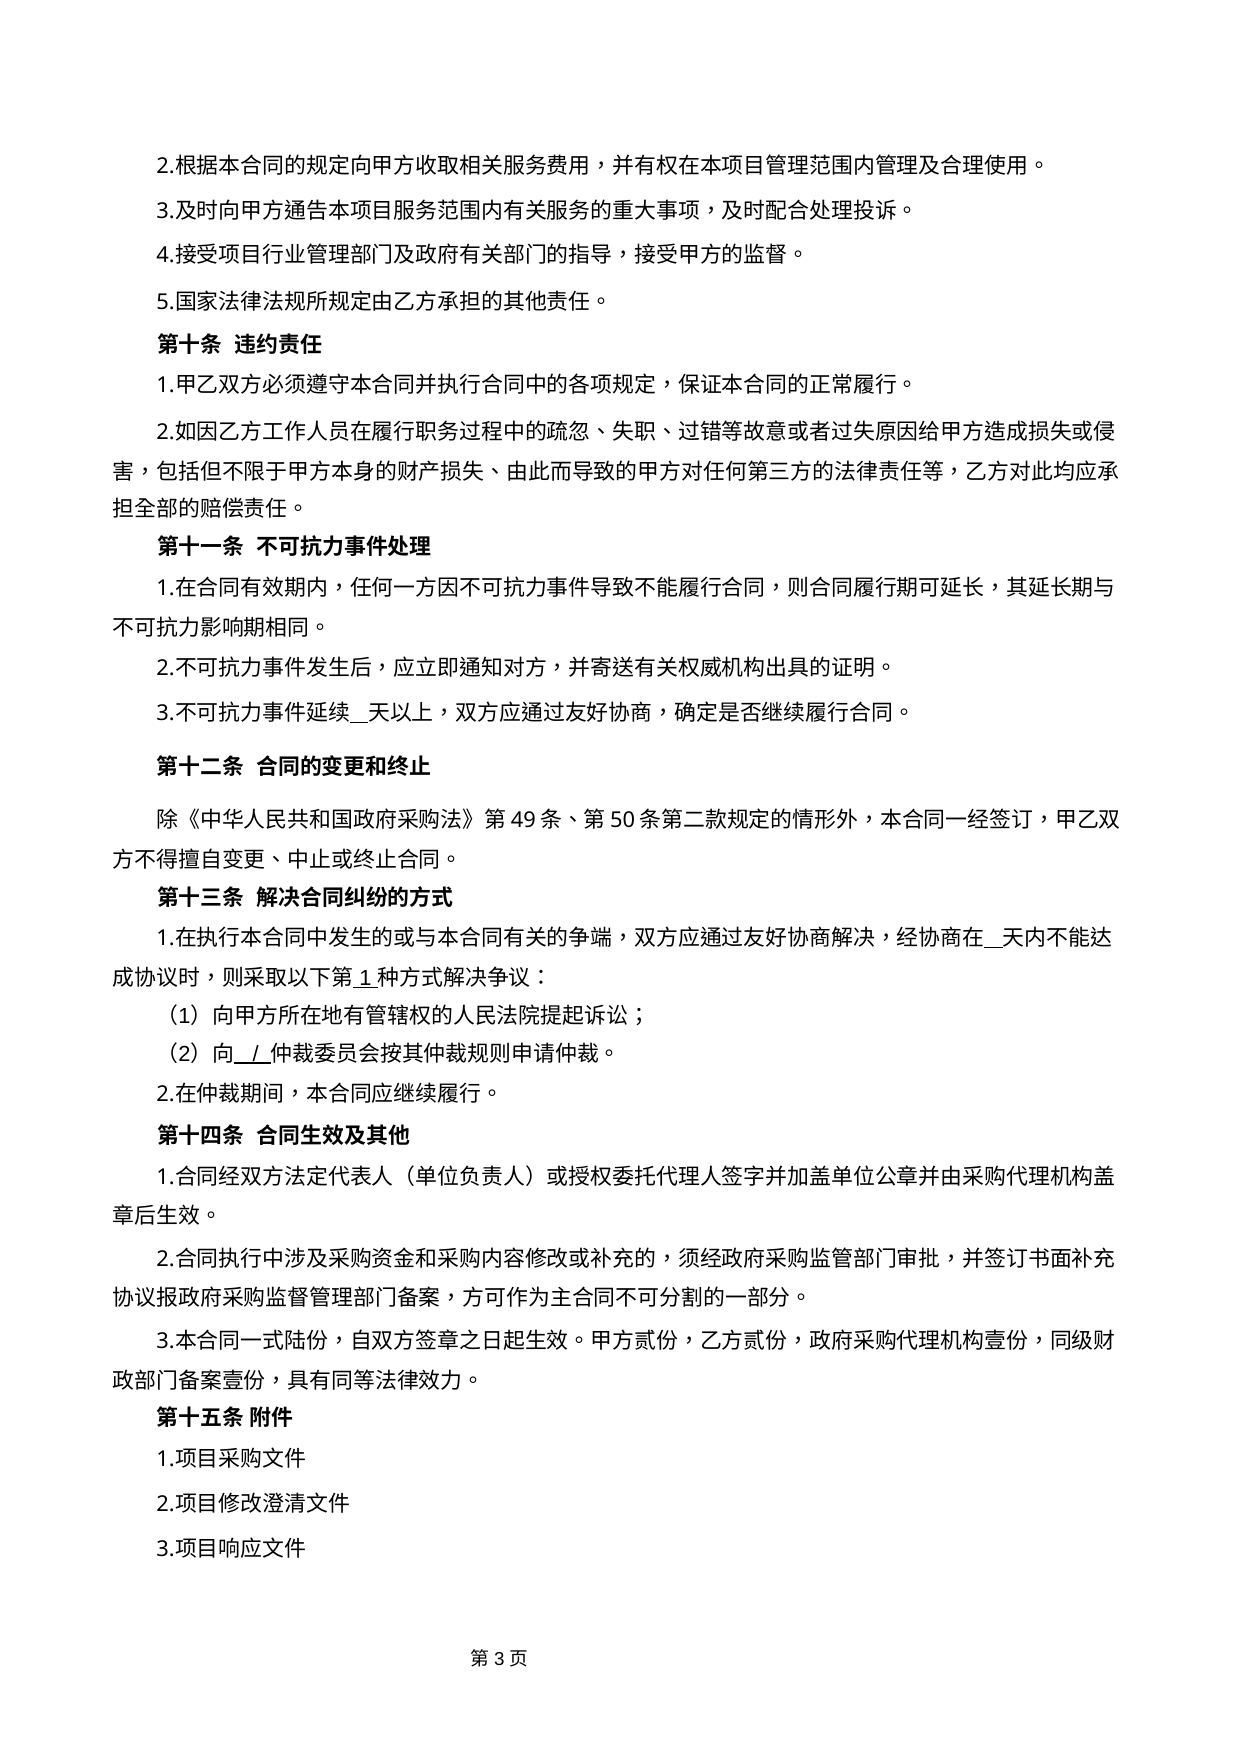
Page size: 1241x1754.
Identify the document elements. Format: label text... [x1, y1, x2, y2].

text 2.如因乙方工作人员在履行职务过程中的疏忽、失职、过错等故意或者过失原因给甲方造成损失或侵害，包括但不限于甲方本身的财产损失、由此而导致的甲方对任何第三方的法律责任等，乙方对此均应承担全部的赔偿责任。 [112, 414, 1128, 522]
text 第十四条 合同生效及其他 [157, 1123, 1128, 1148]
text 第十一条 不可抗力事件处理 [157, 534, 1128, 559]
list 3.项目响应文件 [112, 1532, 1128, 1562]
text 第十条 违约责任 [157, 332, 1128, 357]
text 3.及时向甲方通告本项目服务范围内有关服务的重大事项，及时配合处理投诉。 [112, 195, 1128, 224]
list 3.本合同一式陆份，自双方签章之日起生效。甲方贰份，乙方贰份，政府采购代理机构壹份，同级财政部门备案壹份，具有同等法律效力。 [112, 1323, 1128, 1393]
text 5.国家法律法规所规定由乙方承担的其他责任。 [112, 284, 1128, 316]
text （1）向甲方所在地有管辖权的人民法院提起诉讼； [112, 1003, 1128, 1028]
text 2.根据本合同的规定向甲方收取相关服务费用，并有权在本项目管理范围内管理及合理使用。 [112, 150, 1128, 180]
text 除《中华人民共和国政府采购法》第49条、第50条第二款规定的情形外，本合同一经签订，甲乙双方不得擅自变更、中止或终止合同。 [112, 804, 1128, 872]
text 第十三条 解决合同纠纷的方式 [157, 884, 1128, 910]
text 1.在执行本合同中发生的或与本合同有关的争端，双方应通过友好协商解决，经协商在 天内不能达成协议时，则采取以下第 1 种方式解决争议： [112, 922, 1128, 990]
text 3.不可抗力事件延续 天以上，双方应通过友好协商，确定是否继续履行合同。 [112, 697, 1128, 727]
list 2.合同执行中涉及采购资金和采购内容修改或补充的，须经政府采购监管部门审批，并签订书面补充协议报政府采购监督管理部门备案，方可作为主合同不可分割的一部分。 [112, 1241, 1128, 1311]
text （2）向 / 仲裁委员会按其仲裁规则申请仲裁。 [112, 1040, 1128, 1066]
list 第十五条 附件 [112, 1405, 1128, 1431]
list 1.合同经双方法定代表人（单位负责人）或授权委托代理人签字并加盖单位公章并由采购代理机构盖章后生效。 [112, 1161, 1128, 1228]
text 2.不可抗力事件发生后，应立即通知对方，并寄送有关权威机构出具的证明。 [112, 652, 1128, 682]
text 1.在合同有效期内，任何一方因不可抗力事件导致不能履行合同，则合同履行期可延长，其延长期与不可抗力影响期相同。 [112, 572, 1128, 639]
text 4.接受项目行业管理部门及政府有关部门的指导，接受甲方的监督。 [112, 239, 1128, 269]
text 1.甲乙双方必须遵守本合同并执行合同中的各项规定，保证本合同的正常履行。 [112, 369, 1128, 399]
text 第十二条 合同的变更和终止 [112, 754, 1128, 779]
text 2.在仲裁期间，本合同应继续履行。 [112, 1078, 1128, 1108]
list 2.项目修改澄清文件 [112, 1488, 1128, 1518]
list 1.项目采购文件 [112, 1443, 1128, 1473]
